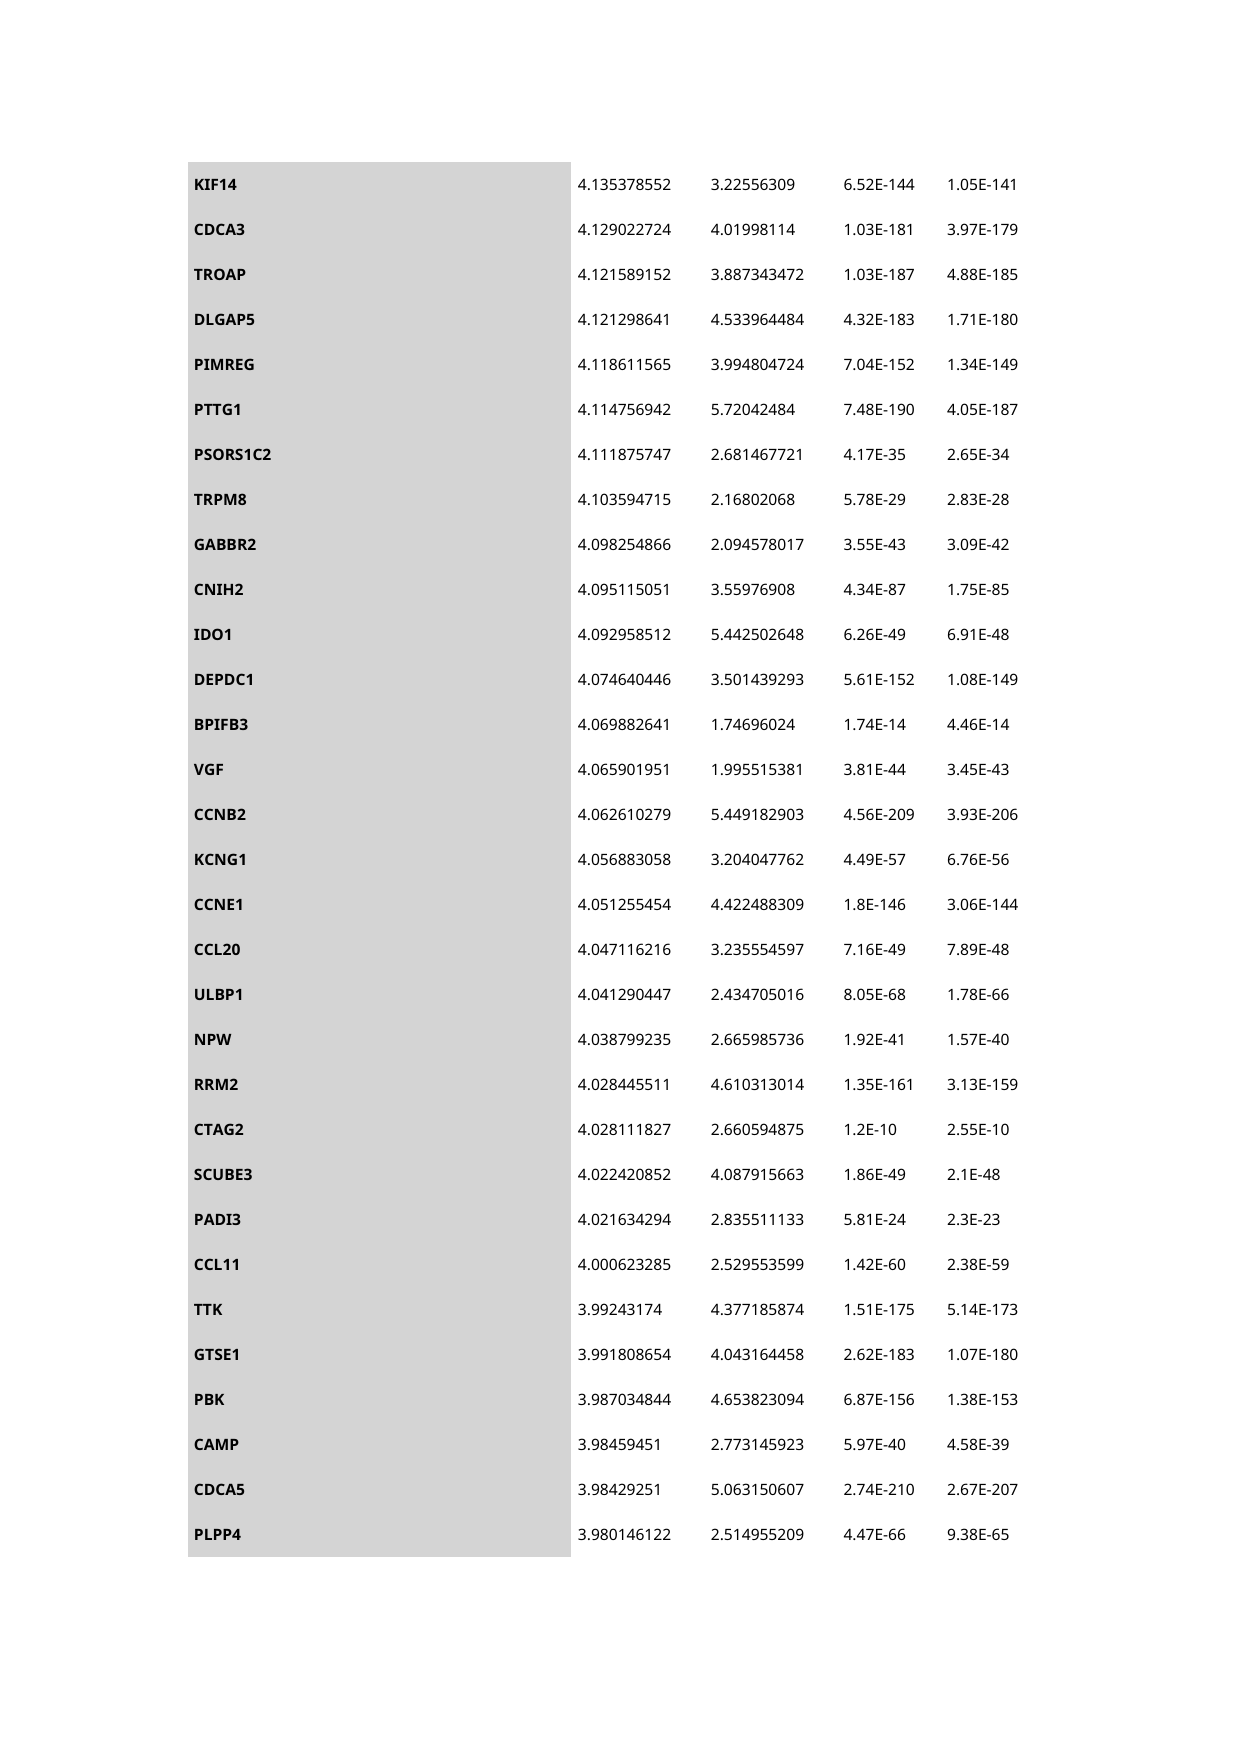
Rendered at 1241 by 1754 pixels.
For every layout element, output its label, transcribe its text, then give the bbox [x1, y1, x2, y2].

table_cell ULBP1 [188, 972, 571, 1017]
table_cell 4.111875747 [571, 432, 704, 477]
table_cell 5.61E-152 [837, 657, 941, 702]
table_cell 4.05E-187 [941, 387, 1053, 432]
table_cell TROAP [188, 252, 571, 297]
table_cell 2.83E-28 [941, 477, 1053, 522]
table_cell 3.987034844 [571, 1377, 704, 1422]
table_cell 3.09E-42 [941, 522, 1053, 567]
table_cell 1.51E-175 [837, 1287, 941, 1332]
table_cell DLGAP5 [188, 297, 571, 342]
table_cell PSORS1C2 [188, 432, 571, 477]
table_cell PADI3 [188, 1197, 571, 1242]
table_cell 3.45E-43 [941, 747, 1053, 792]
table_cell CNIH2 [188, 567, 571, 612]
table_cell BPIFB3 [188, 702, 571, 747]
table_cell 4.88E-185 [941, 252, 1053, 297]
table_cell 2.62E-183 [837, 1332, 941, 1377]
table_cell 4.047116216 [571, 927, 704, 972]
table_cell 1.05E-141 [941, 162, 1053, 207]
table_cell 4.098254866 [571, 522, 704, 567]
table_cell PIMREG [188, 342, 571, 387]
table_cell RRM2 [188, 1062, 571, 1107]
table_cell TRPM8 [188, 477, 571, 522]
table_cell 3.887343472 [704, 252, 837, 297]
table_cell 4.129022724 [571, 207, 704, 252]
table_cell 1.92E-41 [837, 1017, 941, 1062]
table_cell 4.051255454 [571, 882, 704, 927]
table_cell 3.204047762 [704, 837, 837, 882]
table_cell 4.041290447 [571, 972, 704, 1017]
table_cell 4.46E-14 [941, 702, 1053, 747]
table_cell 5.442502648 [704, 612, 837, 657]
table_cell 4.028445511 [571, 1062, 704, 1107]
table_cell 1.42E-60 [837, 1242, 941, 1287]
table_cell 4.58E-39 [941, 1422, 1053, 1467]
table_cell 1.38E-153 [941, 1377, 1053, 1422]
table_cell 4.49E-57 [837, 837, 941, 882]
table_cell 1.71E-180 [941, 297, 1053, 342]
table_cell PBK [188, 1377, 571, 1422]
table_cell 3.22556309 [704, 162, 837, 207]
table_cell 6.52E-144 [837, 162, 941, 207]
table_cell 6.91E-48 [941, 612, 1053, 657]
table_cell 2.773145923 [704, 1422, 837, 1467]
table_cell 5.78E-29 [837, 477, 941, 522]
table_cell 4.074640446 [571, 657, 704, 702]
table_cell 7.48E-190 [837, 387, 941, 432]
table_cell CCNE1 [188, 882, 571, 927]
table_cell 4.135378552 [571, 162, 704, 207]
table_cell 2.434705016 [704, 972, 837, 1017]
table_cell 1.995515381 [704, 747, 837, 792]
table_cell CCL11 [188, 1242, 571, 1287]
table_cell 4.01998114 [704, 207, 837, 252]
table_cell PTTG1 [188, 387, 571, 432]
table_cell 2.660594875 [704, 1107, 837, 1152]
table_cell KIF14 [188, 162, 571, 207]
table_cell 2.55E-10 [941, 1107, 1053, 1152]
table_cell 2.529553599 [704, 1242, 837, 1287]
table_cell 2.835511133 [704, 1197, 837, 1242]
table_cell 3.99243174 [571, 1287, 704, 1332]
table_cell 3.06E-144 [941, 882, 1053, 927]
table_cell NPW [188, 1017, 571, 1062]
table_cell 5.72042484 [704, 387, 837, 432]
table_cell 1.75E-85 [941, 567, 1053, 612]
table_cell 1.34E-149 [941, 342, 1053, 387]
table_cell 8.05E-68 [837, 972, 941, 1017]
table_cell 1.78E-66 [941, 972, 1053, 1017]
table_cell 4.000623285 [571, 1242, 704, 1287]
table_cell 4.114756942 [571, 387, 704, 432]
table_cell 3.13E-159 [941, 1062, 1053, 1107]
table_cell VGF [188, 747, 571, 792]
table_cell 4.653823094 [704, 1377, 837, 1422]
table_cell 2.665985736 [704, 1017, 837, 1062]
table_cell 1.35E-161 [837, 1062, 941, 1107]
table_cell 6.26E-49 [837, 612, 941, 657]
table_cell 4.610313014 [704, 1062, 837, 1107]
table_cell 1.03E-187 [837, 252, 941, 297]
table_cell 5.81E-24 [837, 1197, 941, 1242]
table_cell 4.103594715 [571, 477, 704, 522]
table_cell PLPP4 [188, 1512, 571, 1557]
table_cell 3.55976908 [704, 567, 837, 612]
table_cell IDO1 [188, 612, 571, 657]
table_cell 1.57E-40 [941, 1017, 1053, 1062]
table_cell CAMP [188, 1422, 571, 1467]
table_cell 1.74696024 [704, 702, 837, 747]
table_cell 4.062610279 [571, 792, 704, 837]
table_cell 4.095115051 [571, 567, 704, 612]
table_cell 3.991808654 [571, 1332, 704, 1377]
table_cell 9.38E-65 [941, 1512, 1053, 1557]
table_cell 1.03E-181 [837, 207, 941, 252]
table_cell 4.028111827 [571, 1107, 704, 1152]
table_cell 4.021634294 [571, 1197, 704, 1242]
table_cell 3.235554597 [704, 927, 837, 972]
table_cell CCL20 [188, 927, 571, 972]
table_cell 3.97E-179 [941, 207, 1053, 252]
table_cell CCNB2 [188, 792, 571, 837]
table_cell 2.3E-23 [941, 1197, 1053, 1242]
table_cell 4.56E-209 [837, 792, 941, 837]
table_cell 1.07E-180 [941, 1332, 1053, 1377]
table_cell 2.514955209 [704, 1512, 837, 1557]
table_cell 4.34E-87 [837, 567, 941, 612]
table_cell 4.121589152 [571, 252, 704, 297]
table_cell CTAG2 [188, 1107, 571, 1152]
table_cell 5.97E-40 [837, 1422, 941, 1467]
table_cell 4.065901951 [571, 747, 704, 792]
table_cell 2.38E-59 [941, 1242, 1053, 1287]
table_cell 3.98429251 [571, 1467, 704, 1512]
table_cell 2.1E-48 [941, 1152, 1053, 1197]
table_cell GTSE1 [188, 1332, 571, 1377]
table_cell 2.16802068 [704, 477, 837, 522]
table_cell DEPDC1 [188, 657, 571, 702]
table_cell 4.043164458 [704, 1332, 837, 1377]
table_cell 4.092958512 [571, 612, 704, 657]
table_cell 1.74E-14 [837, 702, 941, 747]
table_cell 4.038799235 [571, 1017, 704, 1062]
table_cell CDCA3 [188, 207, 571, 252]
table_cell CDCA5 [188, 1467, 571, 1512]
table_cell 2.094578017 [704, 522, 837, 567]
table_cell 3.81E-44 [837, 747, 941, 792]
table_cell 5.449182903 [704, 792, 837, 837]
table_cell 4.533964484 [704, 297, 837, 342]
table_cell 3.55E-43 [837, 522, 941, 567]
table_cell 4.377185874 [704, 1287, 837, 1332]
table_cell 2.681467721 [704, 432, 837, 477]
table_cell 4.118611565 [571, 342, 704, 387]
table_cell 1.86E-49 [837, 1152, 941, 1197]
table_cell TTK [188, 1287, 571, 1332]
table_cell 4.087915663 [704, 1152, 837, 1197]
table_cell 2.74E-210 [837, 1467, 941, 1512]
table_cell KCNG1 [188, 837, 571, 882]
table_cell 2.65E-34 [941, 432, 1053, 477]
table_cell 1.8E-146 [837, 882, 941, 927]
table_cell 3.994804724 [704, 342, 837, 387]
table_cell 6.87E-156 [837, 1377, 941, 1422]
table_cell 5.14E-173 [941, 1287, 1053, 1332]
table_cell 6.76E-56 [941, 837, 1053, 882]
table_cell 1.08E-149 [941, 657, 1053, 702]
table_cell SCUBE3 [188, 1152, 571, 1197]
table_cell 4.022420852 [571, 1152, 704, 1197]
table_cell 3.501439293 [704, 657, 837, 702]
table_cell 1.2E-10 [837, 1107, 941, 1152]
table_cell 4.069882641 [571, 702, 704, 747]
table_cell GABBR2 [188, 522, 571, 567]
table_cell 3.93E-206 [941, 792, 1053, 837]
table_cell 4.422488309 [704, 882, 837, 927]
table_cell 3.980146122 [571, 1512, 704, 1557]
table_cell 4.47E-66 [837, 1512, 941, 1557]
table_cell 7.89E-48 [941, 927, 1053, 972]
table_cell 3.98459451 [571, 1422, 704, 1467]
table_cell 4.121298641 [571, 297, 704, 342]
table_cell 7.16E-49 [837, 927, 941, 972]
table_cell 4.17E-35 [837, 432, 941, 477]
table_cell 4.056883058 [571, 837, 704, 882]
table_cell 2.67E-207 [941, 1467, 1053, 1512]
table_cell 7.04E-152 [837, 342, 941, 387]
table_cell 5.063150607 [704, 1467, 837, 1512]
table_cell 4.32E-183 [837, 297, 941, 342]
